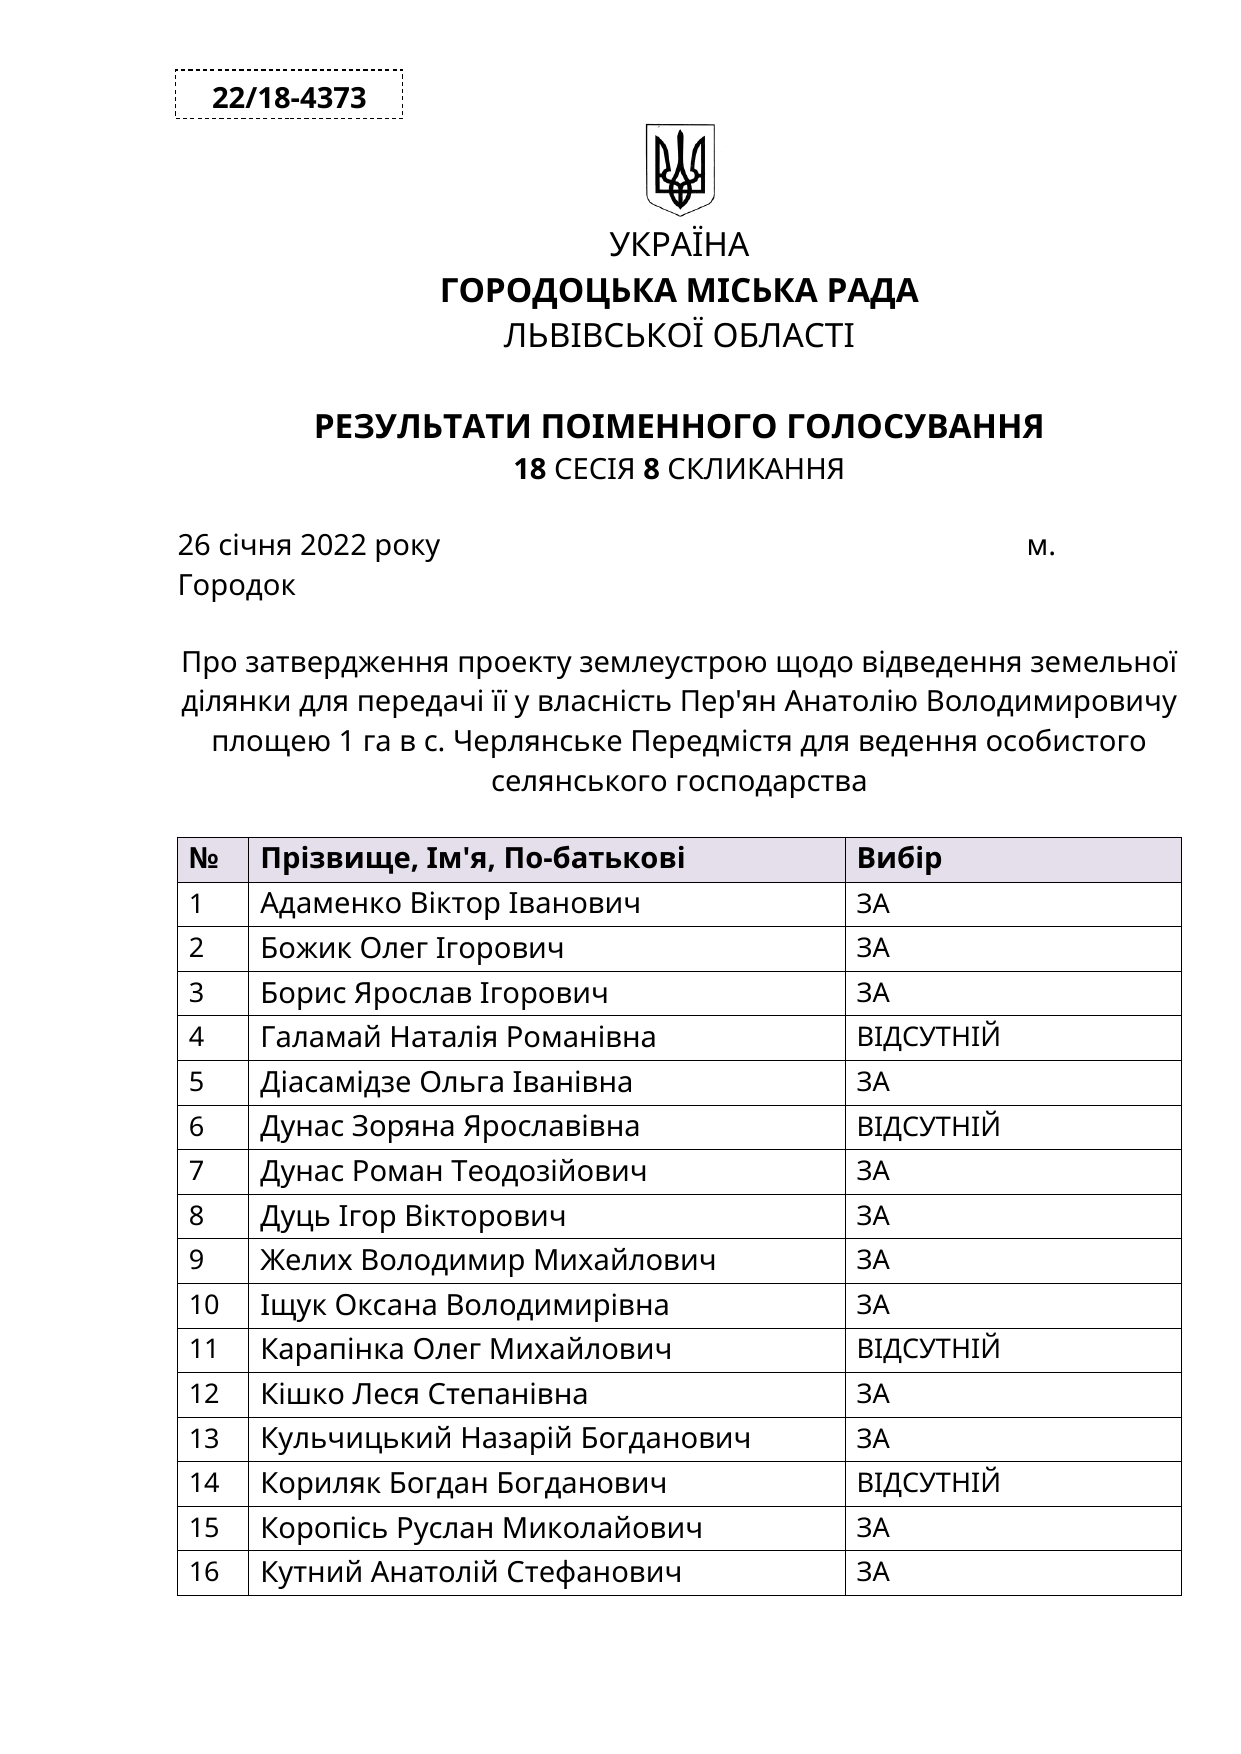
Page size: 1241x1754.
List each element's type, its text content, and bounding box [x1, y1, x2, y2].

table_cell Діасамідзе Ольга Іванівна [249, 1061, 845, 1104]
table_cell ЗА [846, 972, 1181, 1015]
table_header № [178, 838, 248, 882]
table_cell 2 [178, 927, 248, 971]
table_cell Божик Олег Ігорович [249, 927, 845, 971]
table_cell Адаменко Віктор Іванович [249, 883, 845, 926]
table_cell Кутний Анатолій Стефанович [249, 1551, 845, 1595]
table_cell ВІДСУТНІЙ [846, 1329, 1181, 1372]
table_cell ЗА [846, 1150, 1181, 1194]
table_cell ВІДСУТНІЙ [846, 1106, 1181, 1149]
table_cell Дунас Роман Теодозійович [249, 1150, 845, 1194]
table_cell ЗА [846, 1551, 1181, 1595]
table_cell Желих Володимир Михайлович [249, 1239, 845, 1283]
text Про затвердження проекту землеустрою щодо відведення земельної ділянки для передачі її у власність Пер'ян Анатолію Володимировичу площею 1 га в с. Черлянське Передмістя для ведення особистого селянського господарства [177, 641, 1181, 800]
table_header Вибір [846, 838, 1181, 882]
table_cell ЗА [846, 1239, 1181, 1283]
table_cell ЗА [846, 1507, 1181, 1550]
table_cell 3 [178, 972, 248, 1015]
table_cell ВІДСУТНІЙ [846, 1016, 1181, 1060]
table_cell Коропісь Руслан Миколайович [249, 1507, 845, 1550]
text УКРАЇНА [177, 221, 1181, 266]
table_cell ЗА [846, 927, 1181, 971]
table_cell 9 [178, 1239, 248, 1283]
table_cell 1 [178, 883, 248, 926]
table_cell ЗА [846, 883, 1181, 926]
table_cell ЗА [846, 1418, 1181, 1461]
table_cell Дунас Зоряна Ярославівна [249, 1106, 845, 1149]
table_cell ЗА [846, 1061, 1181, 1104]
text 26 січня 2022 року м. Городок [177, 525, 1181, 604]
table_cell 15 [178, 1507, 248, 1550]
text РЕЗУЛЬТАТИ ПОІМЕННОГО ГОЛОСУВАННЯ [177, 403, 1181, 448]
table_cell 14 [178, 1462, 248, 1506]
text ЛЬВІВСЬКОЇ ОБЛАСТІ [177, 312, 1181, 357]
table_cell 6 [178, 1106, 248, 1149]
table_cell 12 [178, 1373, 248, 1417]
table_cell 16 [178, 1551, 248, 1595]
table_cell Карапінка Олег Михайлович [249, 1329, 845, 1372]
table_cell 5 [178, 1061, 248, 1104]
table_cell 8 [178, 1195, 248, 1238]
table_cell ЗА [846, 1284, 1181, 1327]
table_cell ЗА [846, 1195, 1181, 1238]
table_cell 13 [178, 1418, 248, 1461]
table_cell Борис Ярослав Ігорович [249, 972, 845, 1015]
table_cell 10 [178, 1284, 248, 1327]
table_cell Кульчицький Назарій Богданович [249, 1418, 845, 1461]
table_cell Кориляк Богдан Богданович [249, 1462, 845, 1506]
table_cell Дуць Ігор Вікторович [249, 1195, 845, 1238]
table_cell ВІДСУТНІЙ [846, 1462, 1181, 1506]
table_cell ЗА [846, 1373, 1181, 1417]
table_cell Кішко Леся Степанівна [249, 1373, 845, 1417]
table_cell Галамай Наталія Романівна [249, 1016, 845, 1060]
text ГОРОДОЦЬКА МІСЬКА РАДА [177, 266, 1181, 312]
picture [633, 118, 726, 221]
table_cell Іщук Оксана Володимирівна [249, 1284, 845, 1327]
table_cell 7 [178, 1150, 248, 1194]
table_header Прізвище, Ім'я, По-батькові [249, 838, 845, 882]
table_cell 4 [178, 1016, 248, 1060]
table_cell 11 [178, 1329, 248, 1372]
text 18 СЕСІЯ 8 СКЛИКАННЯ [177, 448, 1181, 488]
